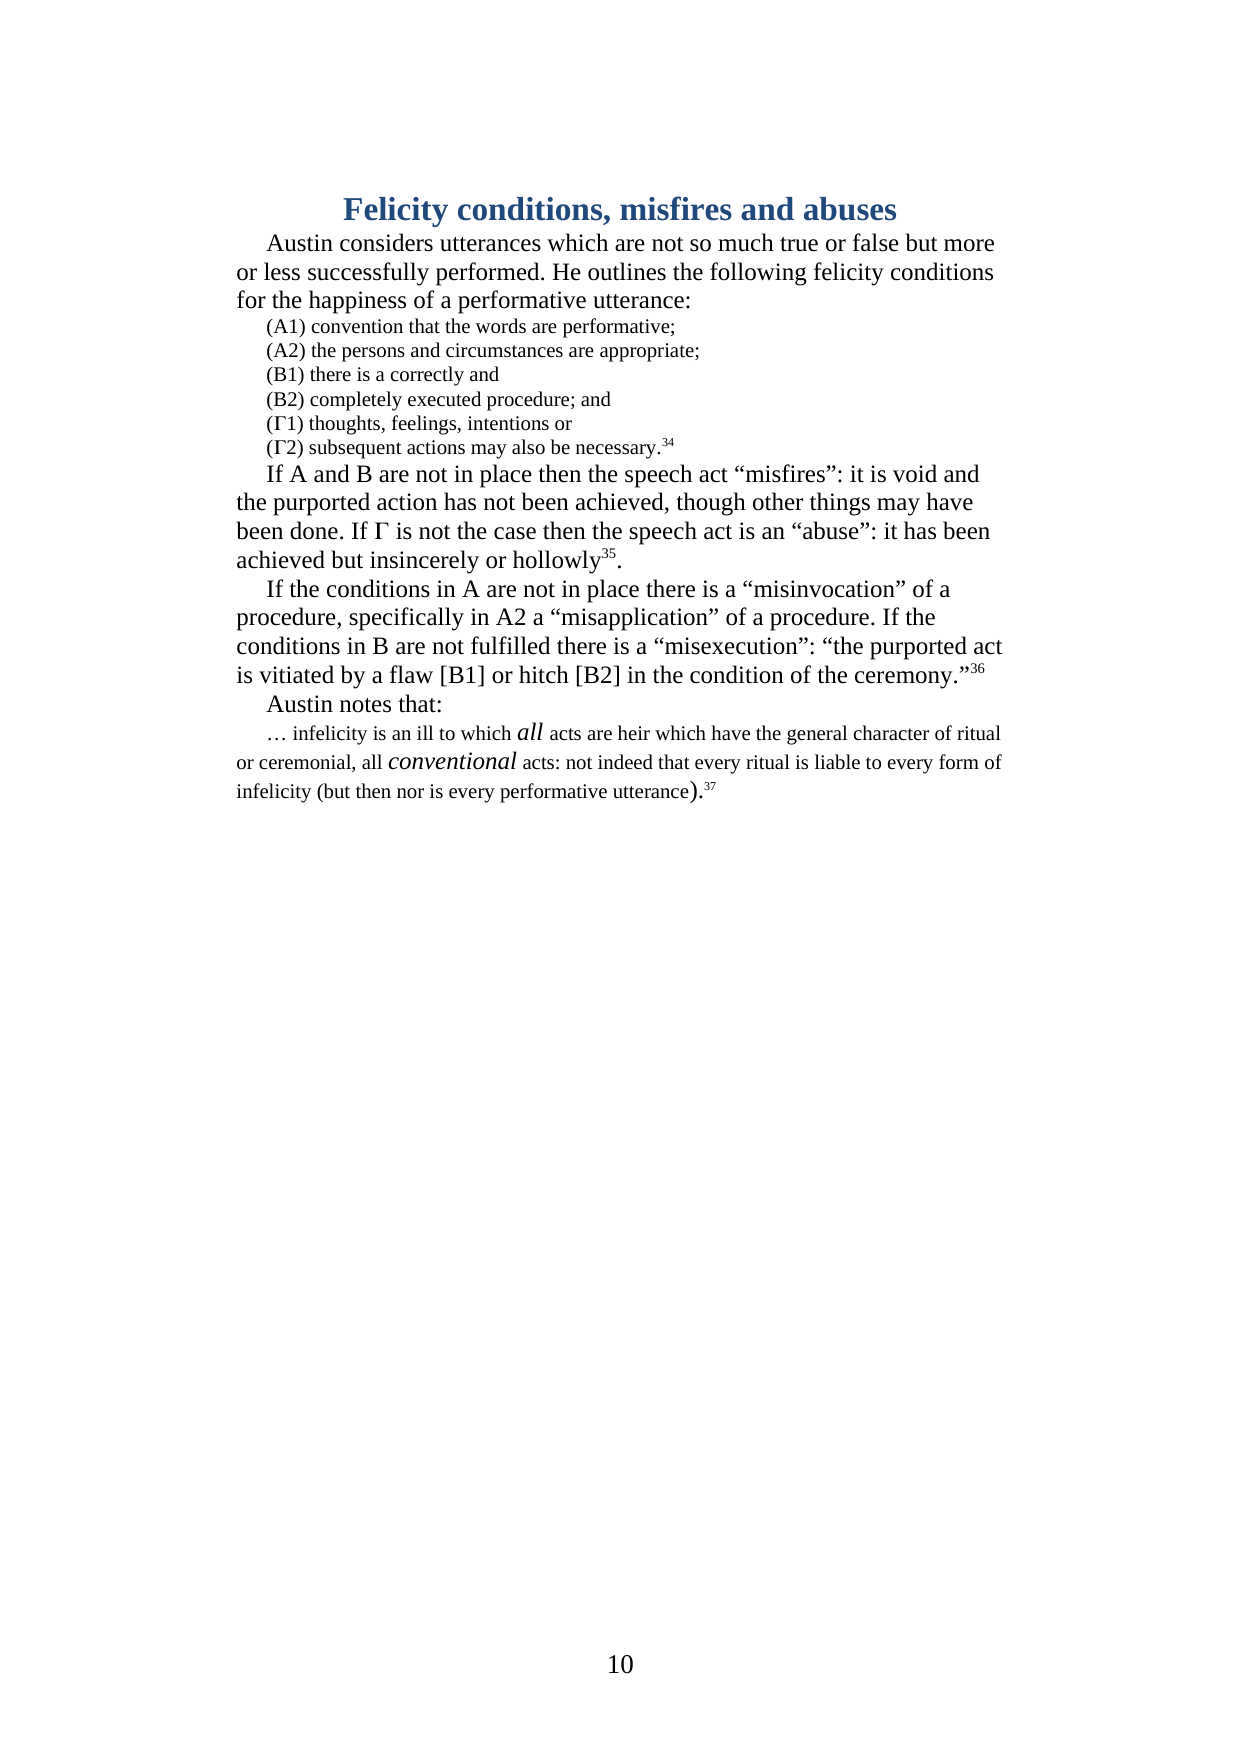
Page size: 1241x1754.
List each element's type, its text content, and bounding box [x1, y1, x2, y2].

text (B2) completely executed procedure; and [236, 386, 1004, 411]
text (A2) the persons and circumstances are appropriate; [236, 338, 1004, 362]
text Austin considers utterances which are not so much true or false but more or less successfully performed. He outlines the following felicity conditions for the happiness of a performative utterance: [236, 228, 1004, 314]
text (1) thoughts, feelings, intentions or [236, 411, 1004, 434]
text If A and B are not in place then the speech act “misfires”: it is void and the purported action has not been achieved, though other things may have been done. If is not the case then the speech act is an “abuse”: it has been achieved but insincerely or hollowly. [236, 459, 1004, 574]
text (B1) there is a correctly and [236, 362, 1004, 386]
text … infelicity is an ill to which all acts are heir which have the general character of ritual or ceremonial, all conventional acts: not indeed that every ritual is liable to every form of infelicity (but then nor is every performative utterance). [236, 717, 1004, 804]
text Austin notes that: [236, 689, 1004, 717]
text (2) subsequent actions may also be necessary. [236, 434, 1004, 459]
text (A1) convention that the words are performative; [236, 314, 1004, 338]
subtitle Felicity conditions, misfires and abuses [236, 190, 1004, 228]
text If the conditions in A are not in place there is a “misinvocation” of a procedure, specifically in A2 a “misapplication” of a procedure. If the conditions in B are not fulfilled there is a “misexecution”: “the purported act is vitiated by a flaw [B1] or hitch [B2] in the condition of the ceremony.” [236, 574, 1004, 689]
